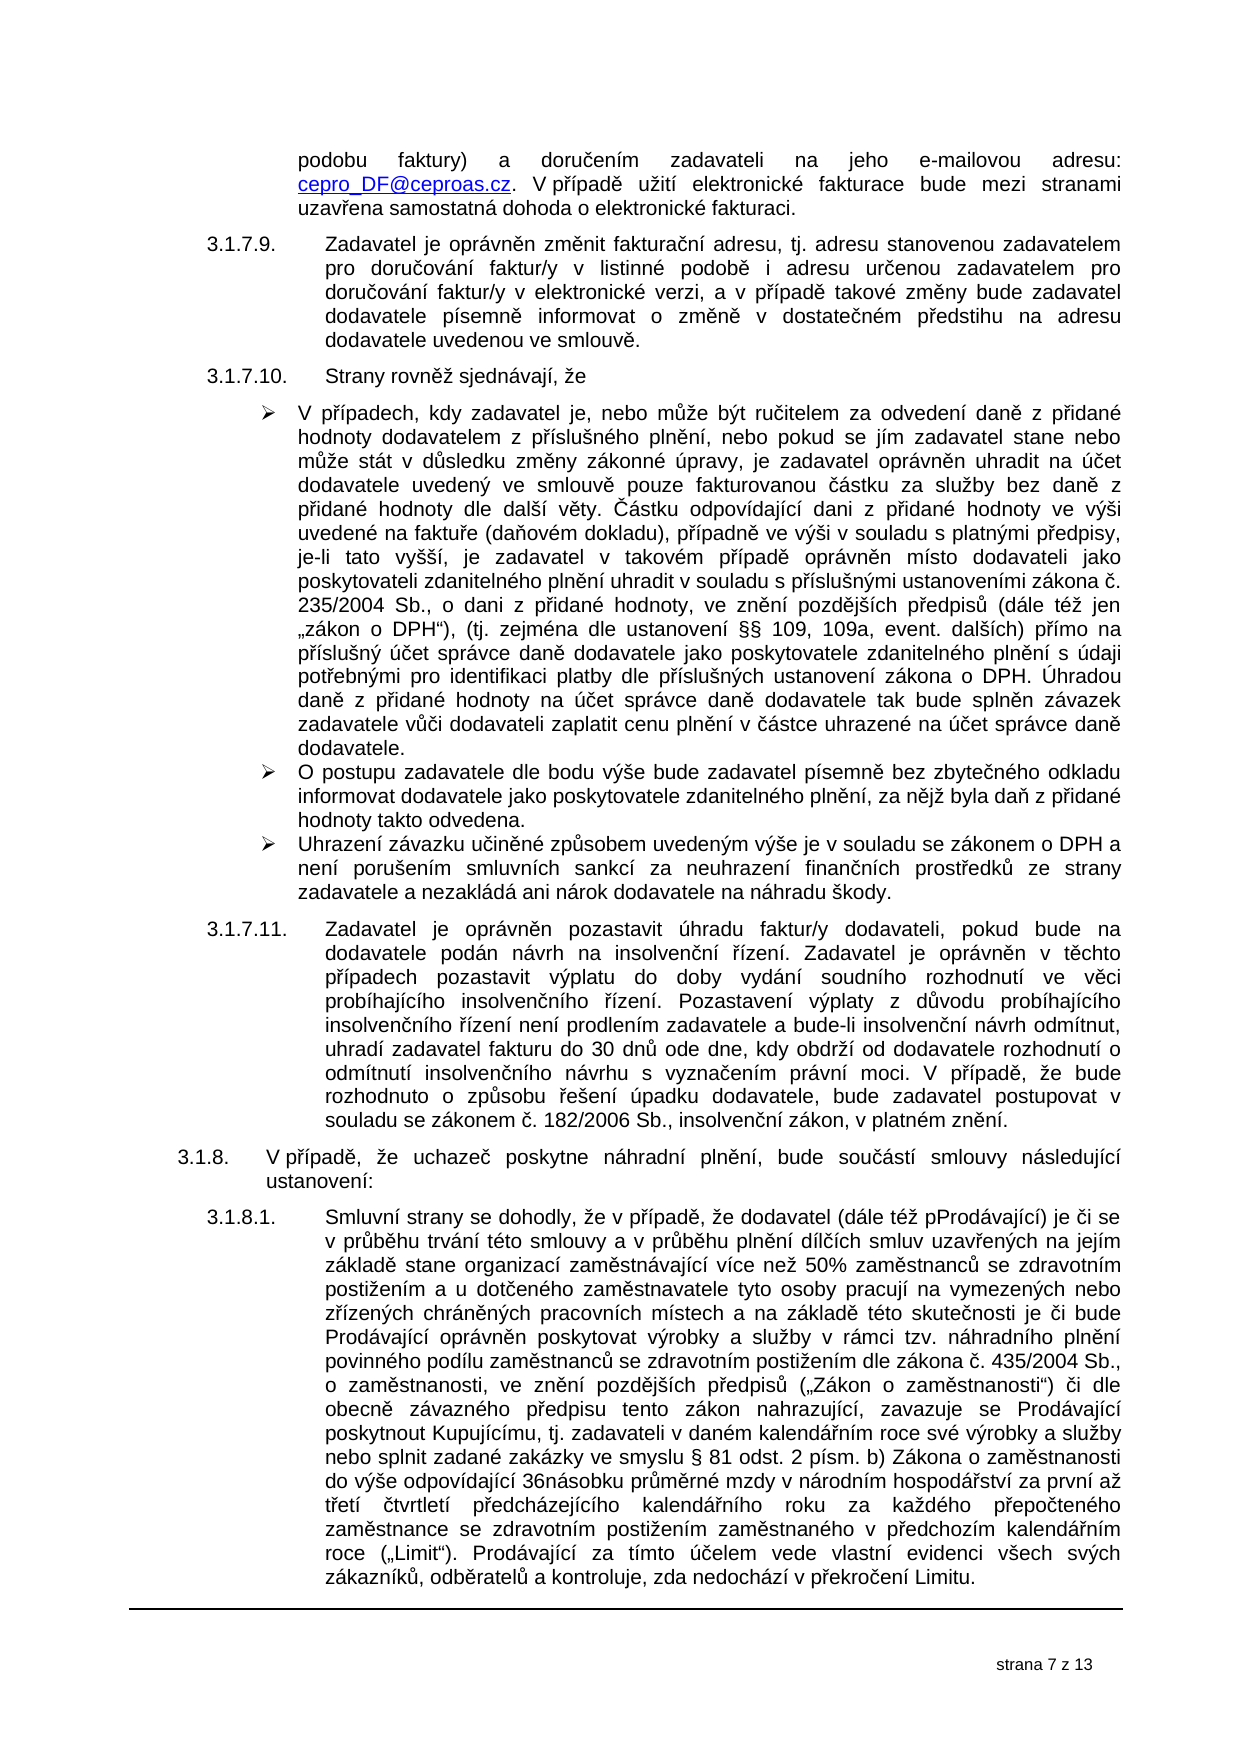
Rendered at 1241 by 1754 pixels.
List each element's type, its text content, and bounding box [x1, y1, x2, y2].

text Zadavatel je oprávněn změnit fakturační adresu, tj. adresu stanovenou zadavatelem pro doručování faktur/y v listinné podobě i adresu určenou zadavatelem pro doručování faktur/y v elektronické verzi, a v případě takové změny bude zadavatel dodavatele písemně informovat o změně v dostatečném předstihu na adresu dodavatele uvedenou ve smlouvě. [207, 232, 1122, 352]
list O postupu zadavatele dle bodu výše bude zadavatel písemně bez zbytečného odkladu informovat dodavatele jako poskytovatele zdanitelného plnění, za nějž byla daň z přidané hodnoty takto odvedena. [260, 760, 1122, 832]
list Uhrazení závazku učiněné způsobem uvedeným výše je v souladu se zákonem o DPH a není porušením smluvních sankcí za neuhrazení finančních prostředků ze strany zadavatele a nezakládá ani nárok dodavatele na náhradu škody. [260, 832, 1122, 904]
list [260, 148, 1122, 219]
text V případě, že uchazeč poskytne náhradní plnění, bude součástí smlouvy následující ustanovení: [177, 1145, 1122, 1193]
list V případech, kdy zadavatel je, nebo může být ručitelem za odvedení daně z přidané hodnoty dodavatelem z příslušného plnění, nebo pokud se jím zadavatel stane nebo může stát v důsledku změny zákonné úpravy, je zadavatel oprávněn uhradit na účet dodavatele uvedený ve smlouvě pouze fakturovanou částku za služby bez daně z přidané hodnoty dle další věty. Částku odpovídající dani z přidané hodnoty ve výši uvedené na faktuře (daňovém dokladu), případně ve výši v souladu s platnými předpisy, je-li tato vyšší, je zadavatel v takovém případě oprávněn místo dodavateli jako poskytovateli zdanitelného plnění uhradit v souladu s příslušnými ustanoveními zákona č. 235/2004 Sb., o dani z přidané hodnoty, ve znění pozdějších předpisů (dále též jen „zákon o DPH“), (tj. zejména dle ustanovení §§ 109, 109a, event. dalších) přímo na příslušný účet správce daně dodavatele jako poskytovatele zdanitelného plnění s údaji potřebnými pro identifikaci platby dle příslušných ustanovení zákona o DPH. Úhradou daně z přidané hodnoty na účet správce daně dodavatele tak bude splněn závazek zadavatele vůči dodavateli zaplatit cenu plnění v částce uhrazené na účet správce daně dodavatele. [260, 401, 1122, 760]
text Zadavatel je oprávněn pozastavit úhradu faktur/y dodavateli, pokud bude na dodavatele podán návrh na insolvenční řízení. Zadavatel je oprávněn v těchto případech pozastavit výplatu do doby vydání soudního rozhodnutí ve věci probíhajícího insolvenčního řízení. Pozastavení výplaty z důvodu probíhajícího insolvenčního řízení není prodlením zadavatele a bude-li insolvenční návrh odmítnut, uhradí zadavatel fakturu do 30 dnů ode dne, kdy obdrží od dodavatele rozhodnutí o odmítnutí insolvenčního návrhu s vyznačením právní moci. V případě, že bude rozhodnuto o způsobu řešení úpadku dodavatele, bude zadavatel postupovat v souladu se zákonem č. 182/2006 Sb., insolvenční zákon, v platném znění. [207, 917, 1122, 1132]
text Strany rovněž sjednávají, že [207, 364, 1122, 388]
text Smluvní strany se dohodly, že v případě, že dodavatel (dále též pProdávající) je či se v průběhu trvání této smlouvy a v průběhu plnění dílčích smluv uzavřených na jejím základě stane organizací zaměstnávající více než 50% zaměstnanců se zdravotním postižením a u dotčeného zaměstnavatele tyto osoby pracují na vymezených nebo zřízených chráněných pracovních místech a na základě této skutečnosti je či bude Prodávající oprávněn poskytovat výrobky a služby v rámci tzv. náhradního plnění povinného podílu zaměstnanců se zdravotním postižením dle zákona č. 435/2004 Sb., o zaměstnanosti, ve znění pozdějších předpisů („Zákon o zaměstnanosti“) či dle obecně závazného předpisu tento zákon nahrazující, zavazuje se Prodávající poskytnout Kupujícímu, tj. zadavateli v daném kalendářním roce své výrobky a služby nebo splnit zadané zakázky ve smyslu § 81 odst. 2 písm. b) Zákona o zaměstnanosti do výše odpovídající 36násobku průměrné mzdy v národním hospodářství za první až třetí čtvrtletí předcházejícího kalendářního roku za každého přepočteného zaměstnance se zdravotním postižením zaměstnaného v předchozím kalendářním roce („Limit“). Prodávající za tímto účelem vede vlastní evidenci všech svých zákazníků, odběratelů a kontroluje, zda nedochází v překročení Limitu. [207, 1205, 1122, 1588]
